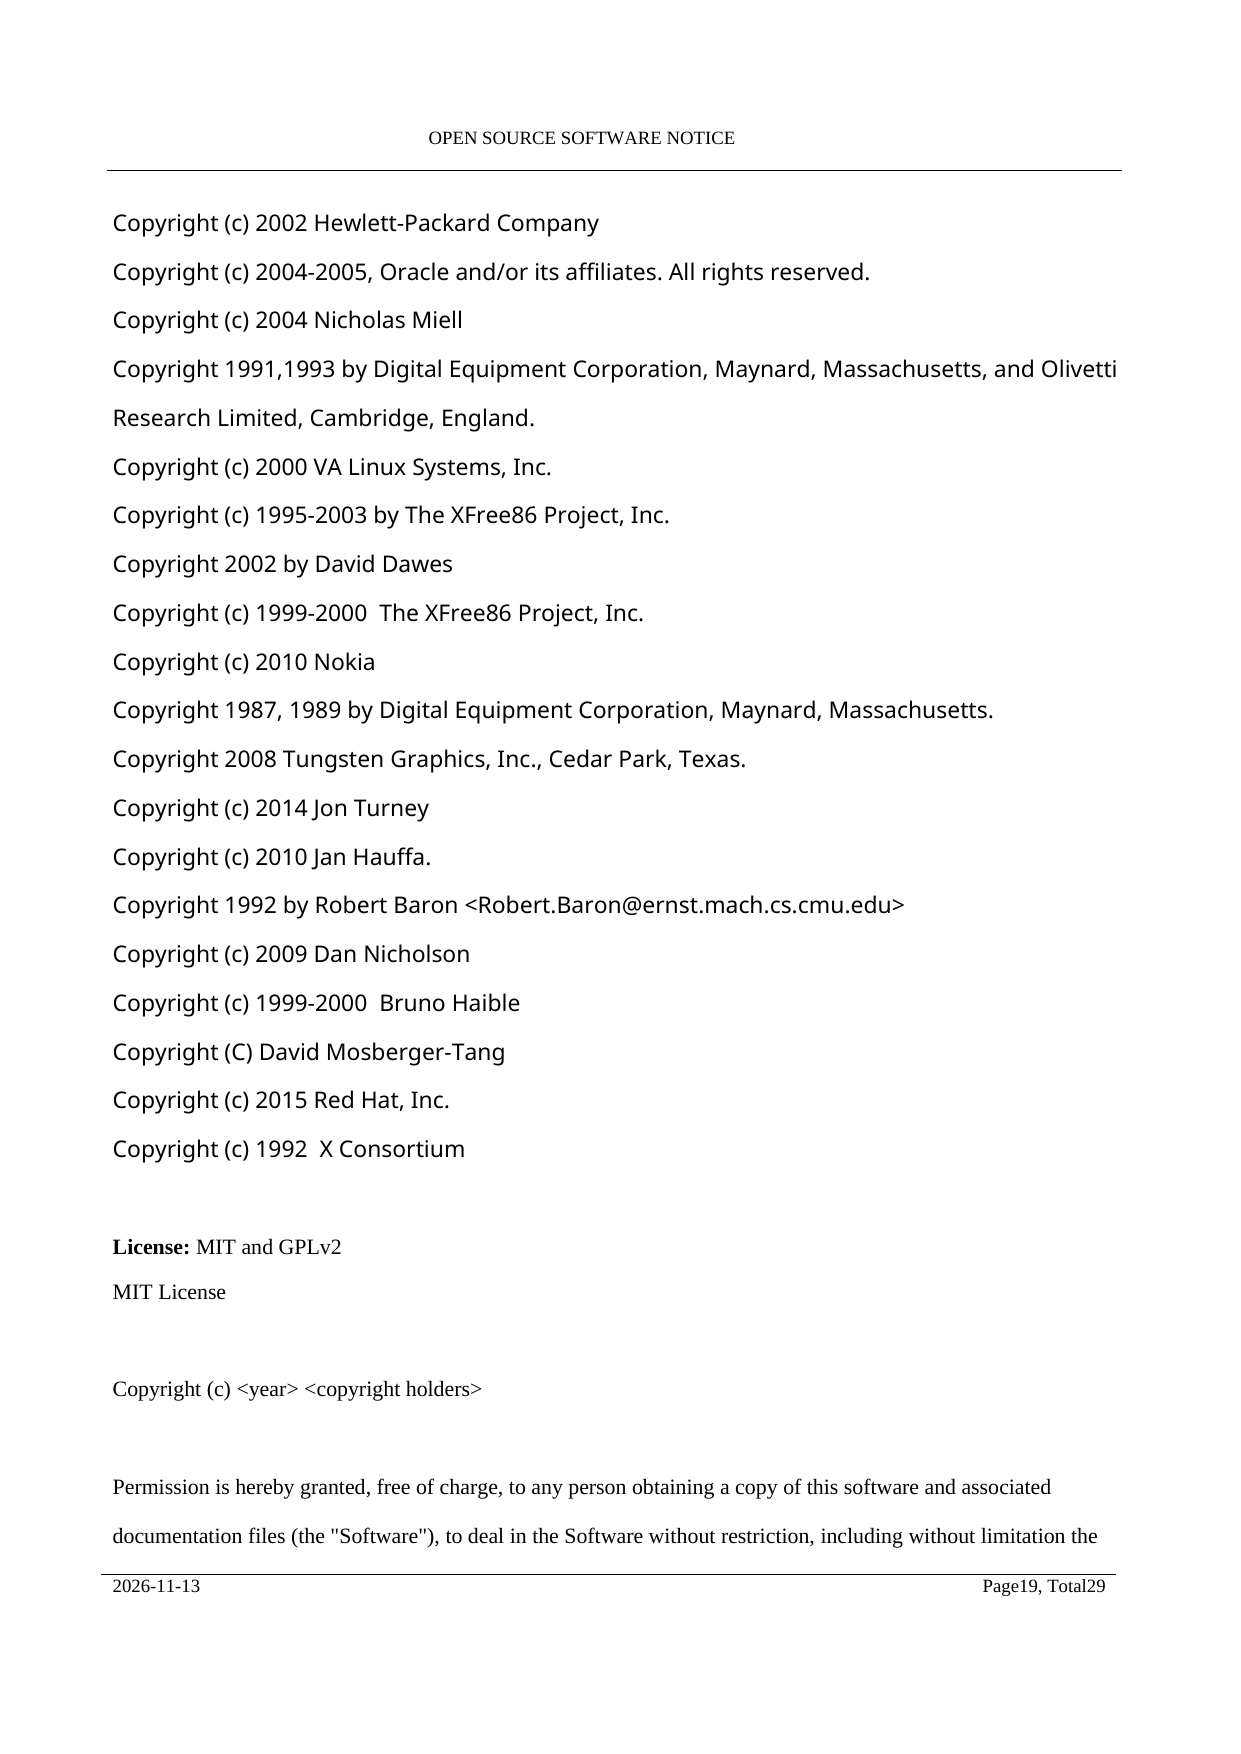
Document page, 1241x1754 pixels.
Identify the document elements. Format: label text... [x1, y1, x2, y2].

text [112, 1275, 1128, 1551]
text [112, 206, 1128, 1214]
text License: MIT and GPLv2 [112, 1230, 1128, 1263]
